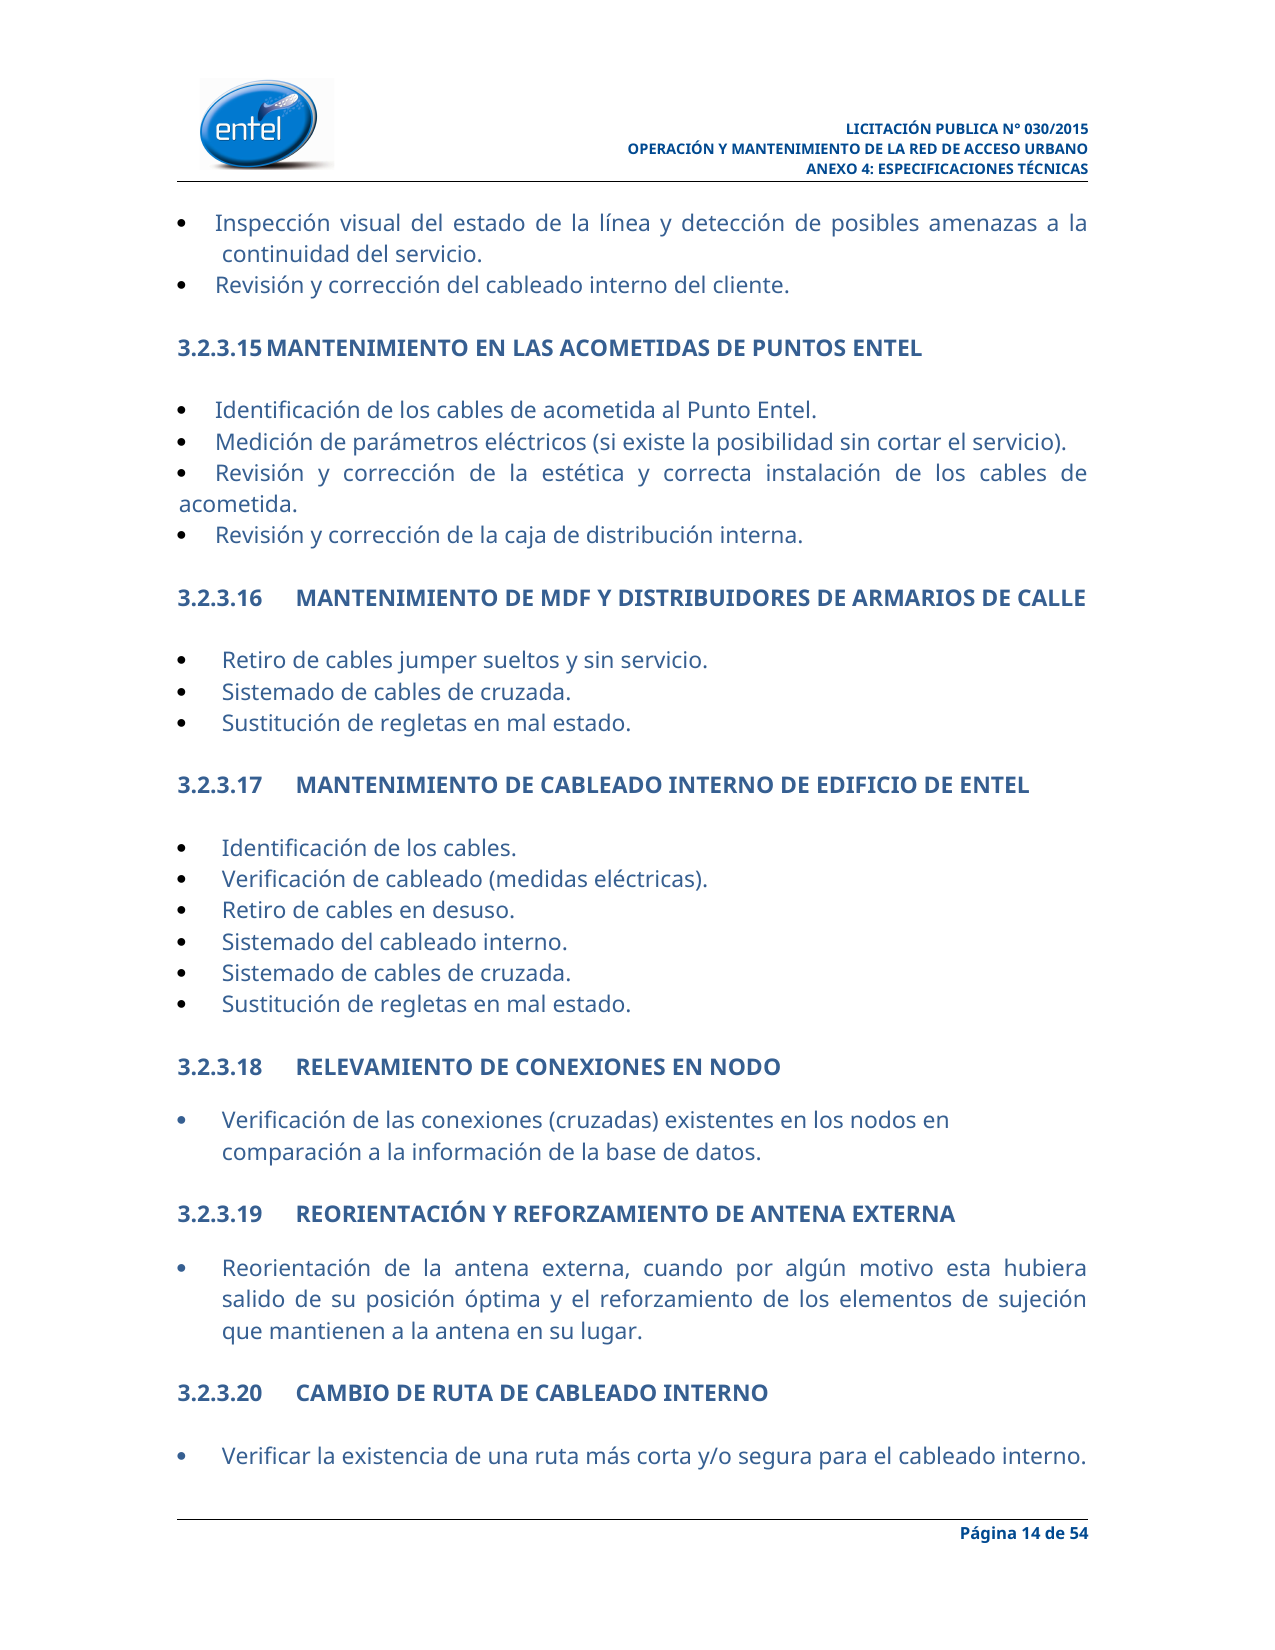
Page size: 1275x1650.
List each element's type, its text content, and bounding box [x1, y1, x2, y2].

list Sistemado de cables de cruzada. [177, 676, 1088, 707]
list Revisión y corrección del cableado interno del cliente. [177, 269, 1088, 301]
list Verificación de las conexiones (cruzadas) existentes en los nodos en comparación a la información de la base de datos. [177, 1104, 1088, 1167]
list Retiro de cables en desuso. [177, 894, 1088, 926]
list Revisión y corrección de la estética y correcta instalación de los cables de acometida. [177, 457, 1088, 519]
list Sustitución de regletas en mal estado. [177, 988, 1088, 1019]
subtitle REORIENTACIÓN Y REFORZAMIENTO DE ANTENA EXTERNA [177, 1198, 1088, 1229]
subtitle MANTENIMIENTO DE MDF Y DISTRIBUIDORES DE ARMARIOS DE CALLE [177, 582, 1088, 613]
list Verificar la existencia de una ruta más corta y/o segura para el cableado interno. [177, 1440, 1088, 1471]
list Identificación de los cables. [177, 832, 1088, 863]
subtitle CAMBIO DE RUTA DE CABLEADO INTERNO [177, 1377, 1088, 1408]
list Inspección visual del estado de la línea y detección de posibles amenazas a la continuidad del servicio. [177, 207, 1088, 269]
list Retiro de cables jumper sueltos y sin servicio. [177, 644, 1088, 676]
list Verificación de cableado (medidas eléctricas). [177, 863, 1088, 894]
subtitle RELEVAMIENTO DE CONEXIONES EN NODO [177, 1051, 1088, 1082]
list Sustitución de regletas en mal estado. [177, 707, 1088, 738]
list Revisión y corrección de la caja de distribución interna. [177, 519, 1088, 551]
list Sistemado del cableado interno. [177, 926, 1088, 957]
list Medición de parámetros eléctricos (si existe la posibilidad sin cortar el servicio). [177, 426, 1088, 457]
picture [199, 78, 335, 170]
list Reorientación de la antena externa, cuando por algún motivo esta hubiera salido de su posición óptima y el reforzamiento de los elementos de sujeción que mantienen a la antena en su lugar. [177, 1252, 1088, 1346]
subtitle MANTENIMIENTO EN LAS ACOMETIDAS DE PUNTOS ENTEL [177, 332, 1088, 363]
subtitle MANTENIMIENTO DE CABLEADO INTERNO DE EDIFICIO DE ENTEL [177, 769, 1088, 801]
list Sistemado de cables de cruzada. [177, 957, 1088, 988]
list Identificación de los cables de acometida al Punto Entel. [177, 394, 1088, 426]
